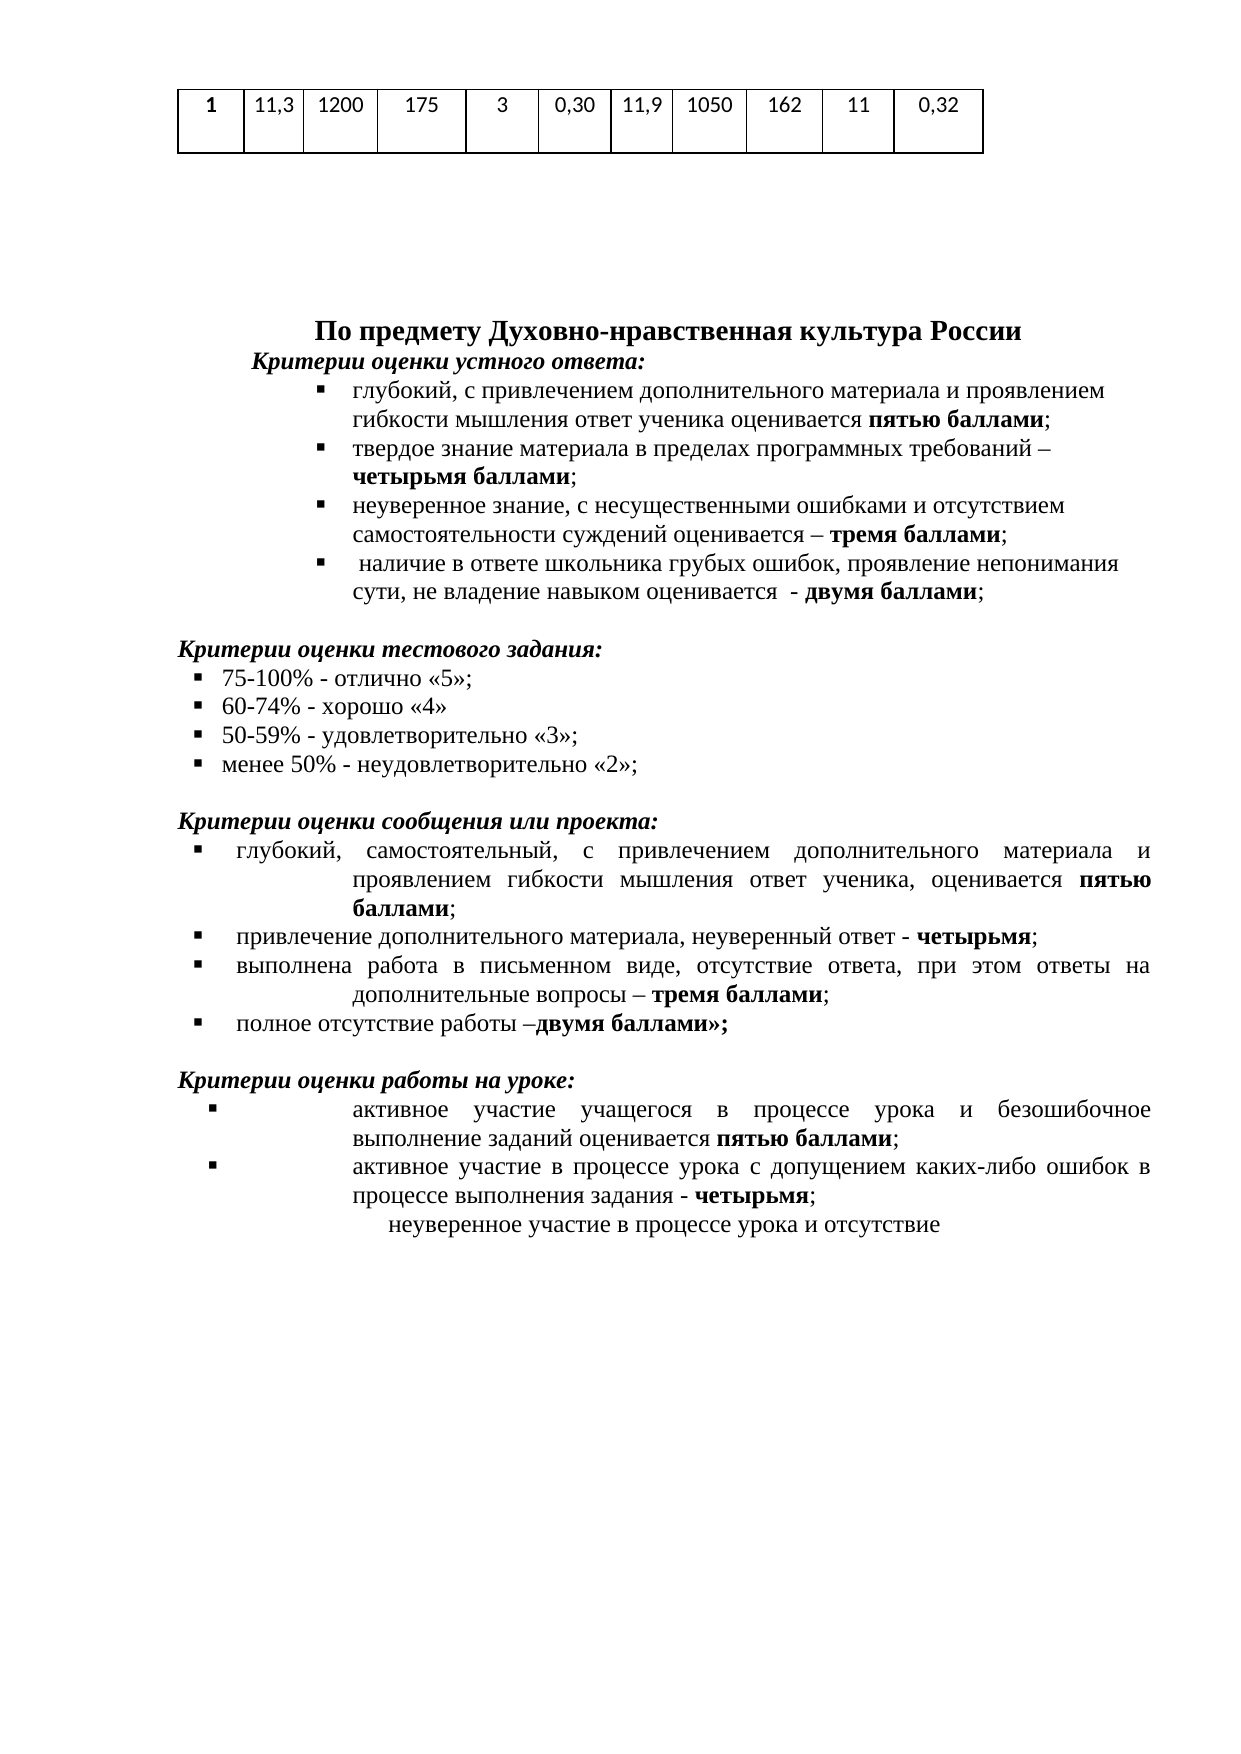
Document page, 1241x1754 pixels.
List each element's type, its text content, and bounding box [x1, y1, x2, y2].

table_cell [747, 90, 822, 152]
list неуверенное знание, с несущественными ошибками и отсутствием самостоятельности суждений оценивается – тремя баллами; [315, 490, 1152, 548]
list привлечение дополнительного материала, неуверенный ответ - четырьмя; [192, 921, 1152, 950]
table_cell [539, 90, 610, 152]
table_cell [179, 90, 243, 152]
text неуверенное участие в процессе урока и отсутствие [32, 1209, 1113, 1238]
list активное участие учащегося в процессе урока и безошибочное выполнение заданий оценивается пятью баллами; [207, 1094, 1152, 1151]
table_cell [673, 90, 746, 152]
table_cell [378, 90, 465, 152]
list менее 50% - неудовлетворительно «2»; [192, 749, 1152, 778]
list глубокий, самостоятельный, с привлечением дополнительного материала и проявлением гибкости мышления ответ ученика, оценивается пятью баллами; [192, 835, 1152, 921]
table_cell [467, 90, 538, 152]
text Критерии оценки тестового задания: [177, 634, 1152, 663]
list глубокий, с привлечением дополнительного материала и проявлением гибкости мышления ответ ученика оценивается пятью баллами; [315, 375, 1152, 433]
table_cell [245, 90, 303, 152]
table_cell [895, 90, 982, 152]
list 75-100% - отлично «5»; [192, 663, 1152, 691]
list 50-59% - удовлетворительно «3»; [192, 720, 1152, 749]
list активное участие в процессе урока с допущением каких-либо ошибок в процессе выполнения задания - четырьмя; [207, 1151, 1152, 1209]
list полное отсутствие работы –двумя баллами»; [192, 1008, 1152, 1036]
text Критерии оценки работы на уроке: [177, 1065, 1152, 1094]
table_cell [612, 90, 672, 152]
list 60-74% - хорошо «4» [192, 691, 1152, 720]
text Критерии оценки сообщения или проекта: [177, 806, 1152, 835]
text Критерии оценки устного ответа: [177, 346, 1152, 375]
list выполнена работа в письменном виде, отсутствие ответа, при этом ответы на дополнительные вопросы – тремя баллами; [192, 950, 1152, 1008]
list твердое знание материала в пределах программных требований – четырьмя баллами; [315, 433, 1152, 490]
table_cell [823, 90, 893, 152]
list наличие в ответе школьника грубых ошибок, проявление непонимания сути, не владение навыком оценивается - двумя баллами; [315, 548, 1152, 605]
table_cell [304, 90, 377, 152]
text По предмету Духовно-нравственная культура России [177, 313, 1152, 346]
